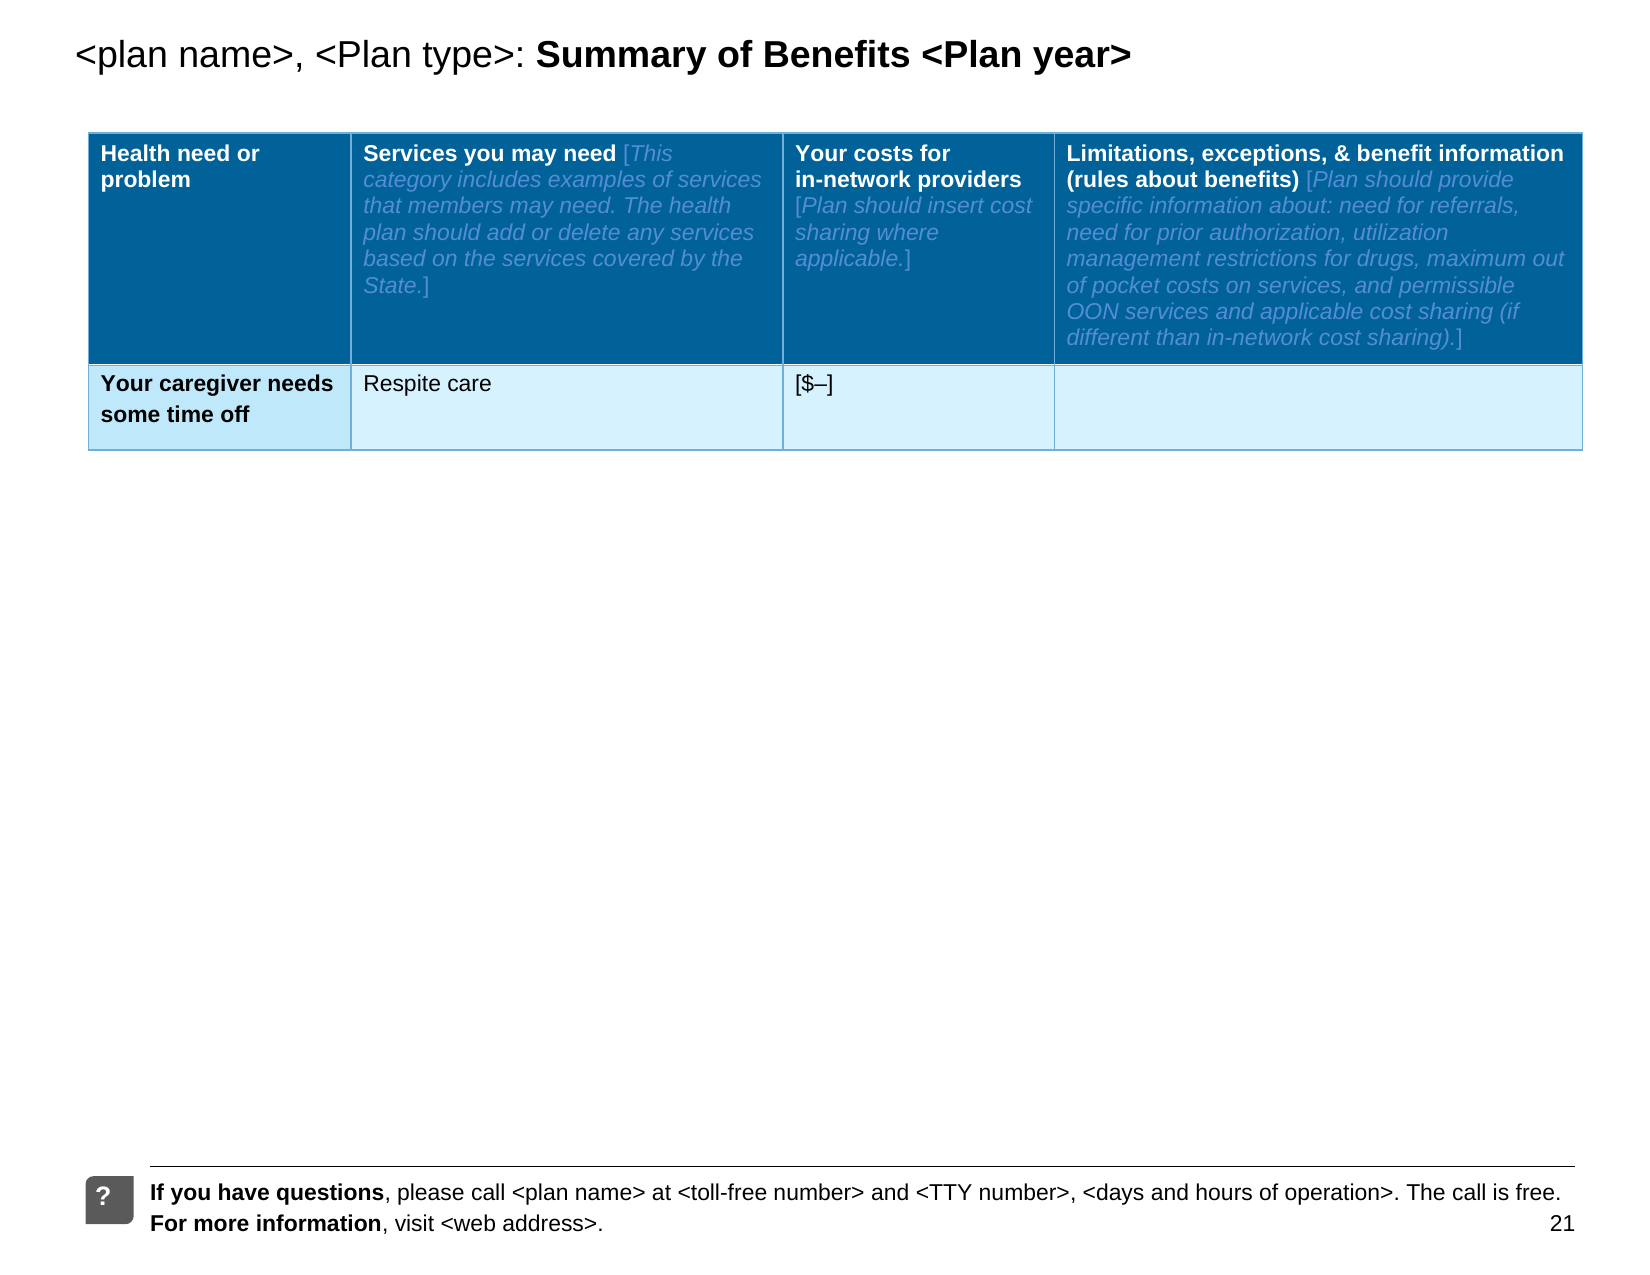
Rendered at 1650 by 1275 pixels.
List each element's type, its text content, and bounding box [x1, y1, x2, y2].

table_header Limitations, exceptions, & benefit information (rules about benefits) [Plan should provide specific information about: need for referrals, need for prior authorization, utilization management restrictions for drugs, maximum out of pocket costs on services, and permissible OON services and applicable cost sharing (if different than in-network cost sharing).] [1055, 134, 1582, 364]
table_cell Your caregiver needs some time off [89, 366, 350, 449]
table_cell [1055, 366, 1582, 449]
table_cell [$–] [784, 366, 1054, 449]
table_header Your costs for in-network providers [Plan should insert cost sharing where applicable.] [784, 134, 1054, 364]
table_header Services you may need [This category includes examples of services that members may need. The health plan should add or delete any services based on the services covered by the State.] [352, 134, 782, 364]
table_cell Respite care [352, 366, 782, 449]
table_header Health need or problem [89, 134, 350, 364]
